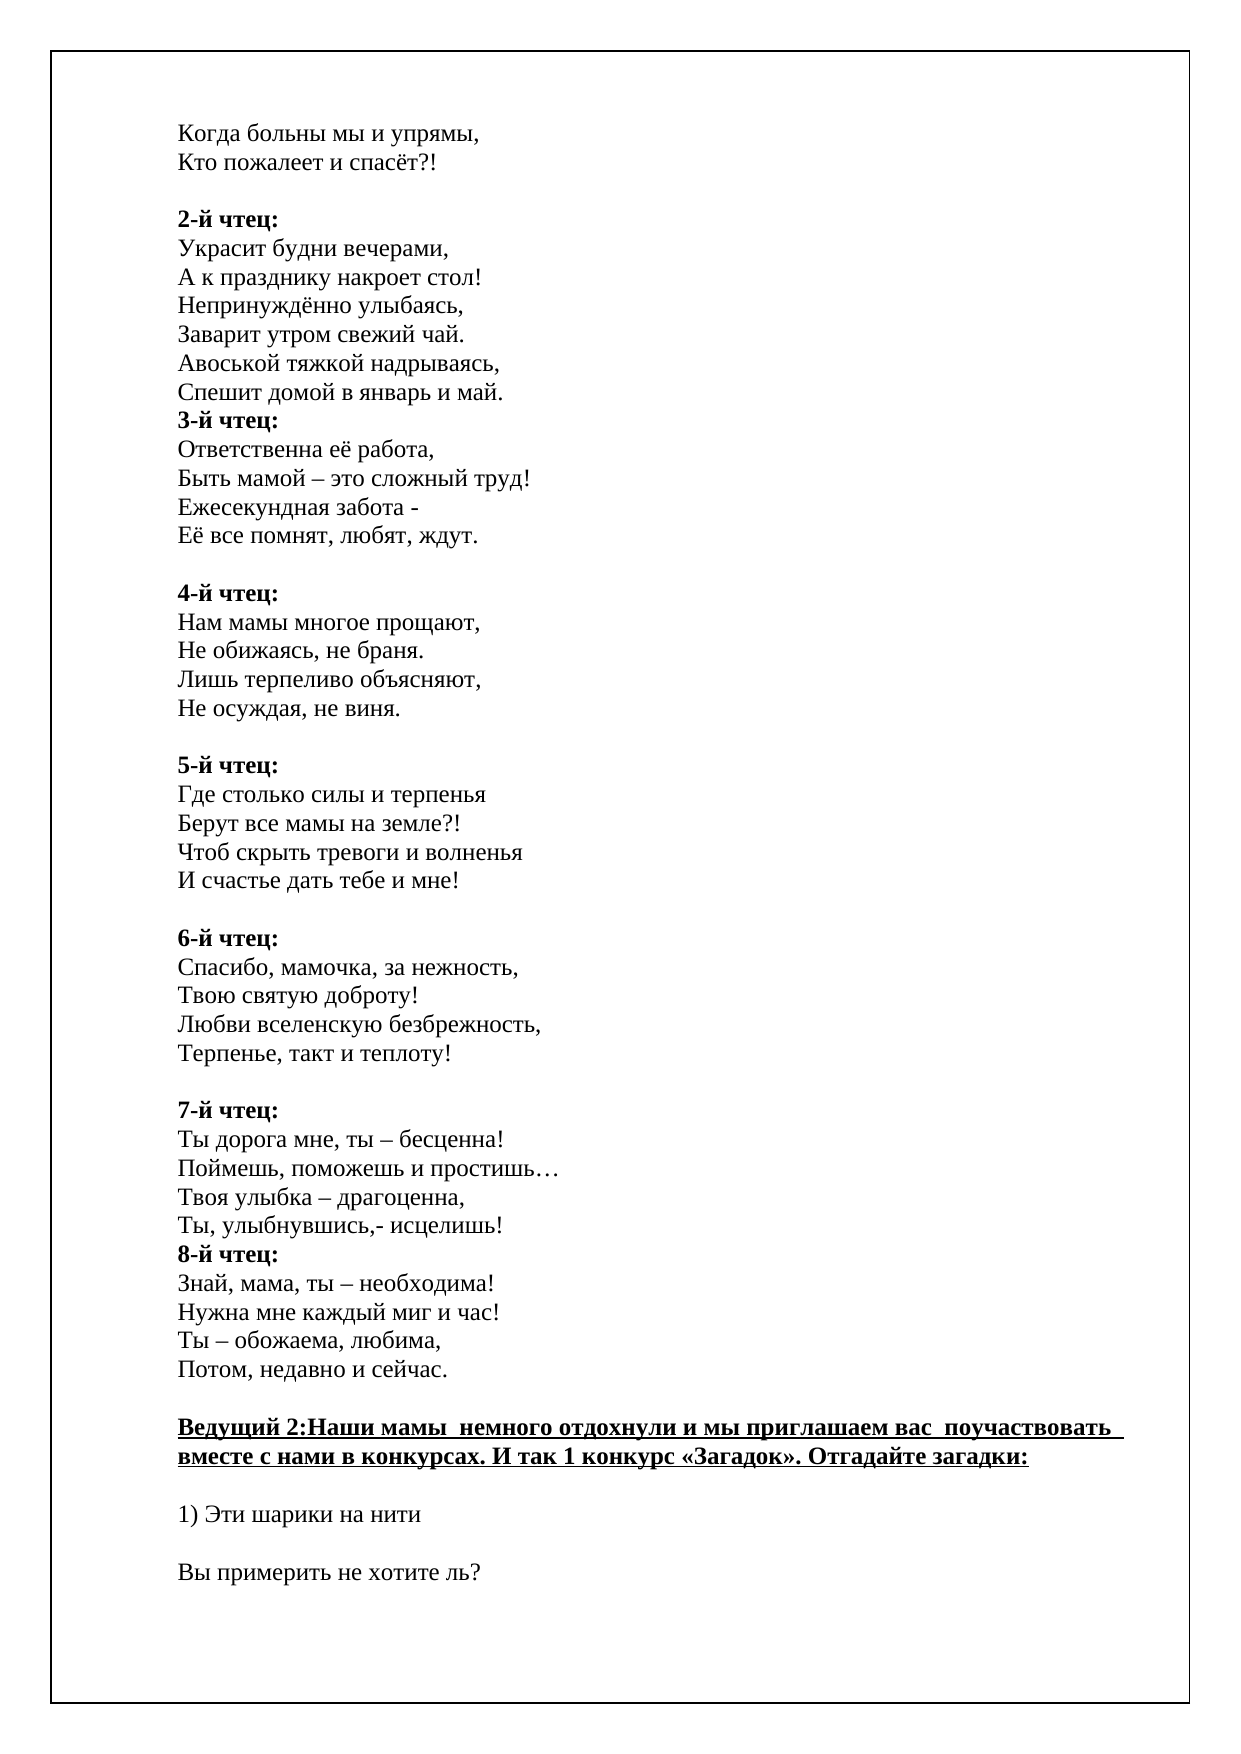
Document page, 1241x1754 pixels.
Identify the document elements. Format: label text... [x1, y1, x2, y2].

text 5-й чтец: [177, 751, 1152, 779]
text Когда больны мы и упрямы, Кто пожалеет и спасёт?! [177, 118, 1152, 176]
text Ведущий 2:Наши мамы немного отдохнули и мы приглашаем вас поучаствовать вместе с нами в конкурсах. И так 1 конкурс «Загадок». Отгадайте загадки: [177, 1412, 1152, 1470]
text Ответственна её работа, Быть мамой – это сложный труд! Ежесекундная забота - Её все помнят, любят, ждут. [177, 434, 1152, 549]
text Знай, мама, ты – необходима! Нужна мне каждый миг и час! Ты – обожаема, любима, Потом, недавно и сейчас. [177, 1268, 1152, 1383]
text 7-й чтец: [177, 1096, 1152, 1124]
text Ты дорога мне, ты – бесценна! Поймешь, поможешь и простишь… Твоя улыбка – драгоценна, Ты, улыбнувшись,- исцелишь! [177, 1124, 1152, 1239]
text 4-й чтец: [177, 549, 1152, 607]
text 8-й чтец: [177, 1239, 1152, 1268]
text 1) Эти шарики на нити [177, 1499, 1152, 1528]
text Украсит будни вечерами, А к празднику накроет стол! Непринуждённо улыбаясь, [177, 233, 1152, 319]
text Где столько силы и терпенья Берут все мамы на земле?! Чтоб скрыть тревоги и волненья И счастье дать тебе и мне! [177, 779, 1152, 894]
text Заварит утром свежий чай. [177, 319, 1152, 348]
text Спасибо, мамочка, за нежность, Твою святую доброту! Любви вселенскую безбрежность, Терпенье, такт и теплоту! [177, 952, 1152, 1067]
text 2-й чтец: [177, 204, 1152, 233]
text 3-й чтец: [177, 406, 1152, 434]
text Вы примерить не хотите ль? [177, 1557, 1152, 1586]
text 6-й чтец: [177, 923, 1152, 952]
text Нам мамы многое прощают, Не обижаясь, не браня. Лишь терпеливо объясняют, Не осуждая, не виня. [177, 607, 1152, 722]
text Авоськой тяжкой надрываясь, Спешит домой в январь и май. [177, 348, 1152, 406]
